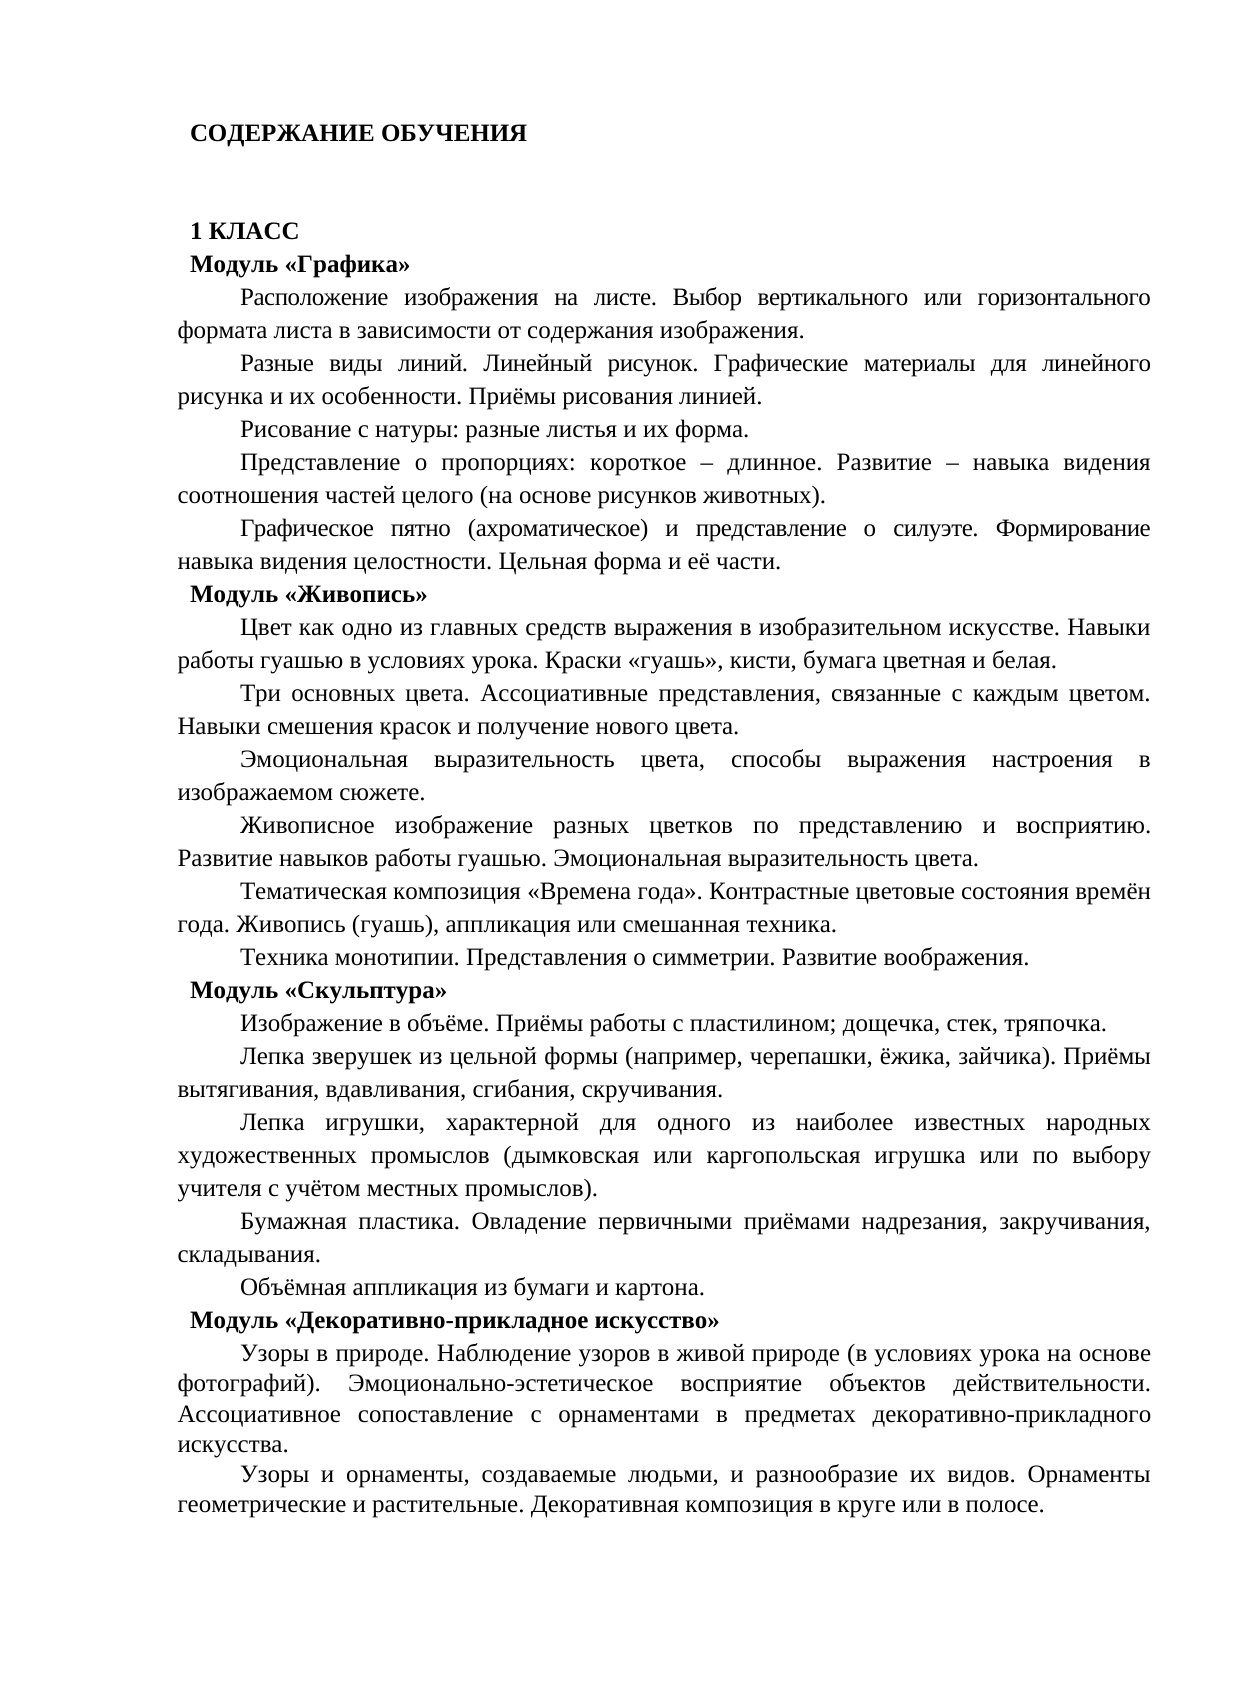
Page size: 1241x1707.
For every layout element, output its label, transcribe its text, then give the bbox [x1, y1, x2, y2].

text Рисование с натуры: разные листья и их форма. [177, 414, 1152, 443]
text Модуль «Скульптура» [190, 975, 1152, 1004]
text Техника монотипии. Представления о симметрии. Развитие воображения. [177, 942, 1152, 971]
text Расположение изображения на листе. Выбор вертикального или горизонтального формата листа в зависимости от содержания изображения. [177, 282, 1152, 343]
text Лепка игрушки, характерной для одного из наиболее известных народных художественных промыслов (дымковская или каргопольская игрушка или по выбору учителя с учётом местных промыслов). [177, 1107, 1152, 1202]
text Узоры в природе. Наблюдение узоров в живой природе (в условиях урока на основе фотографий). Эмоционально-эстетическое восприятие объектов действительности. Ассоциативное сопоставление с орнаментами в предметах декоративно-прикладного искусства. [177, 1338, 1152, 1457]
text 1 КЛАСС [190, 216, 1152, 244]
text Модуль «Живопись» [190, 579, 1152, 608]
text Живописное изображение разных цветков по представлению и восприятию. Развитие навыков работы гуашью. Эмоциональная выразительность цвета. [177, 810, 1152, 872]
text Разные виды линий. Линейный рисунок. Графические материалы для линейного рисунка и их особенности. Приёмы рисования линией. [177, 348, 1152, 409]
text Лепка зверушек из цельной формы (например, черепашки, ёжика, зайчика). Приёмы вытягивания, вдавливания, сгибания, скручивания. [177, 1041, 1152, 1103]
text СОДЕРЖАНИЕ ОБУЧЕНИЯ [190, 118, 1152, 147]
text Модуль «Декоративно-прикладное искусство» [190, 1305, 1152, 1334]
text Объёмная аппликация из бумаги и картона. [177, 1272, 1152, 1301]
text Бумажная пластика. Овладение первичными приёмами надрезания, закручивания, складывания. [177, 1206, 1152, 1268]
text Узоры и орнаменты, создаваемые людьми, и разнообразие их видов. Орнаменты геометрические и растительные. Декоративная композиция в круге или в полосе. [177, 1459, 1152, 1518]
text Представление о пропорциях: короткое – длинное. Развитие – навыка видения соотношения частей целого (на основе рисунков животных). [177, 447, 1152, 509]
text Тематическая композиция «Времена года». Контрастные цветовые состояния времён года. Живопись (гуашь), аппликация или смешанная техника. [177, 876, 1152, 938]
text Эмоциональная выразительность цвета, способы выражения настроения в изображаемом сюжете. [177, 744, 1152, 806]
text Три основных цвета. Ассоциативные представления, связанные с каждым цветом. Навыки смешения красок и получение нового цвета. [177, 678, 1152, 740]
text Изображение в объёме. Приёмы работы с пластилином; дощечка, стек, тряпочка. [177, 1008, 1152, 1037]
text Модуль «Графика» [190, 249, 1152, 277]
text Графическое пятно (ахроматическое) и представление о силуэте. Формирование навыка видения целостности. Цельная форма и её части. [177, 513, 1152, 575]
text Цвет как одно из главных средств выражения в изобразительном искусстве. Навыки работы гуашью в условиях урока. Краски «гуашь», кисти, бумага цветная и белая. [177, 612, 1152, 674]
